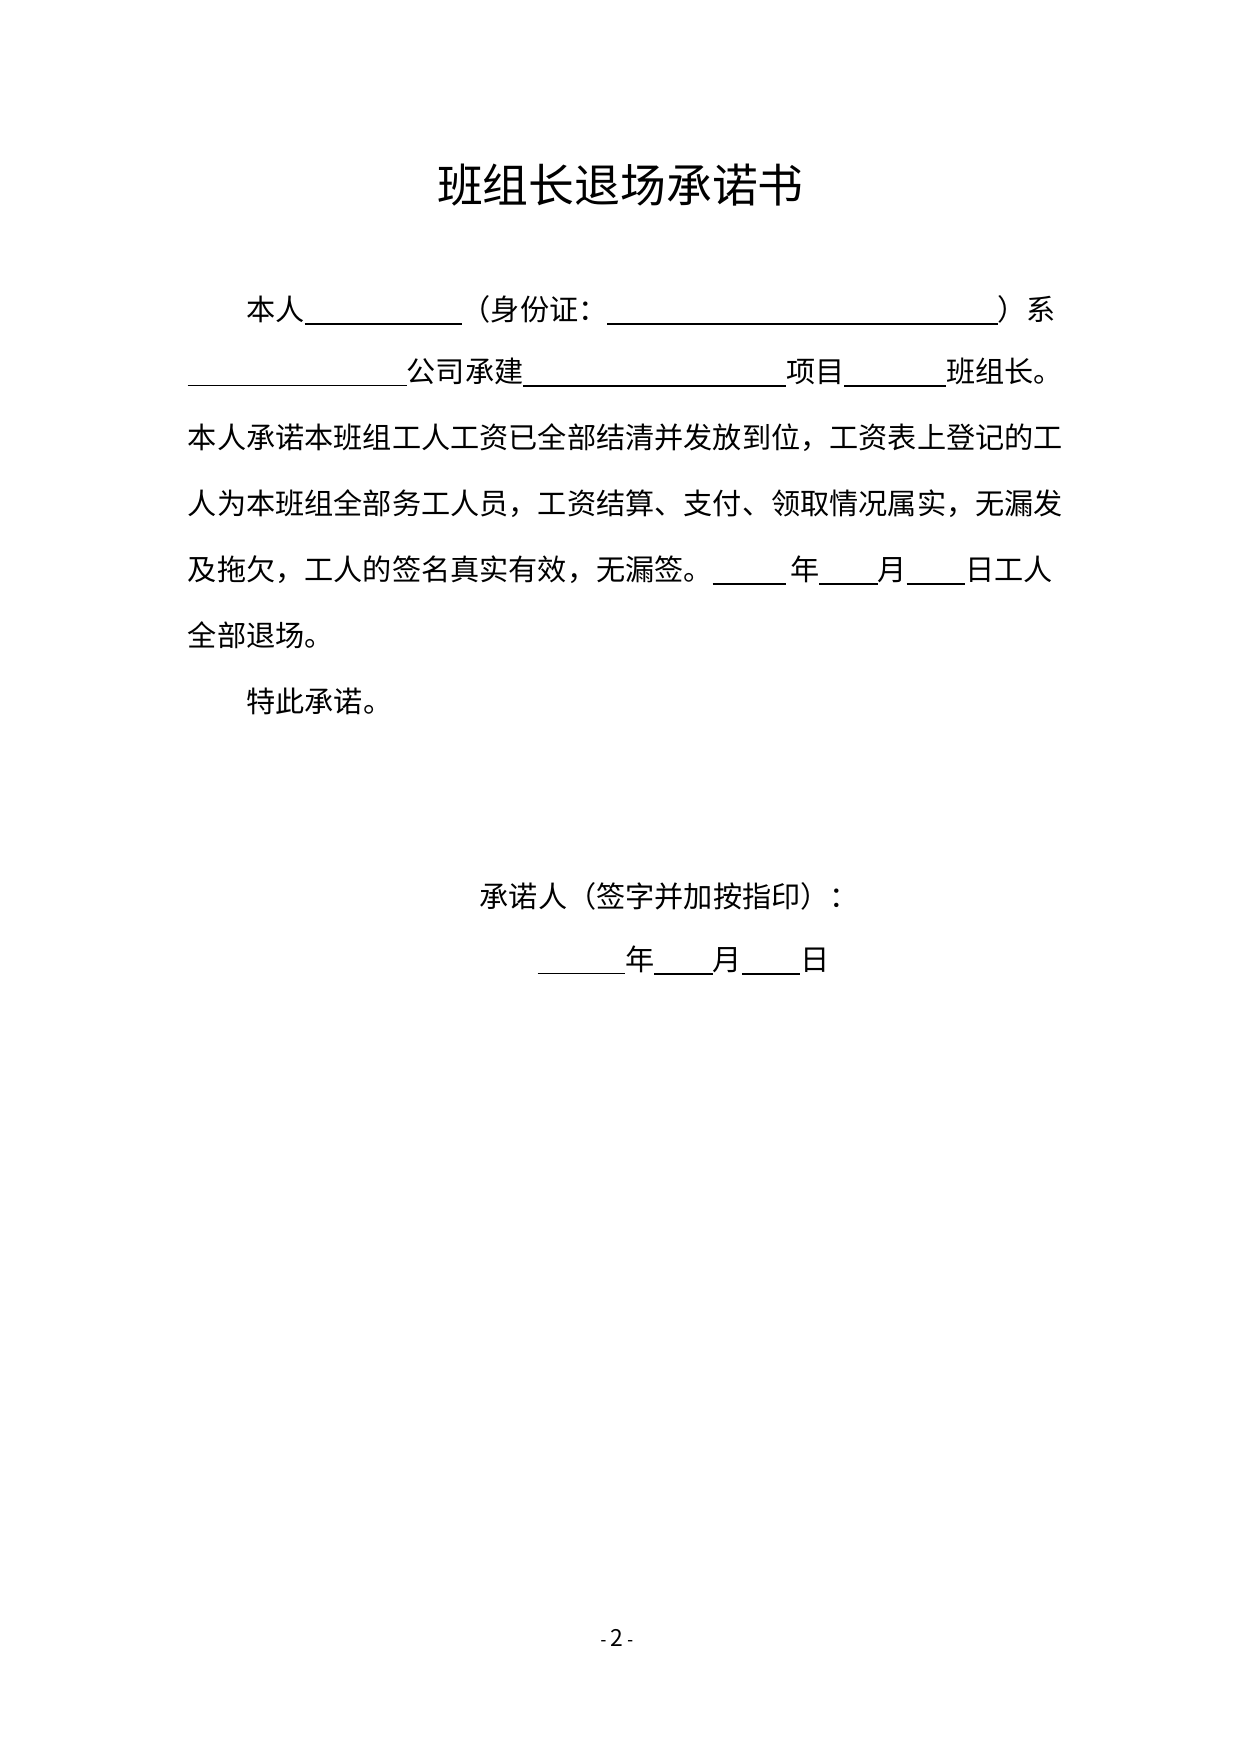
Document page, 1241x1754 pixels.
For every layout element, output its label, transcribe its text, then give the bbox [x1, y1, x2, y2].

subtitle 班组长退场承诺书 [435, 149, 805, 215]
text 年 月 日 [538, 937, 1078, 979]
text 特此承诺。 [246, 679, 1078, 721]
text 本人 （身份证： ）系 [246, 287, 1078, 329]
text 承诺人（签字并加按指印）： [479, 873, 1078, 916]
text 公司承建 项目 班组长。本人承诺本班组工人工资已全部结清并发放到位，工资表上登记的工人为本班组全部务工人员，工资结算、支付、领取情况属实，无漏发及拖欠，工人的签名真实有效，无漏签。 年 月 日工人全部退场。 [188, 349, 1063, 655]
